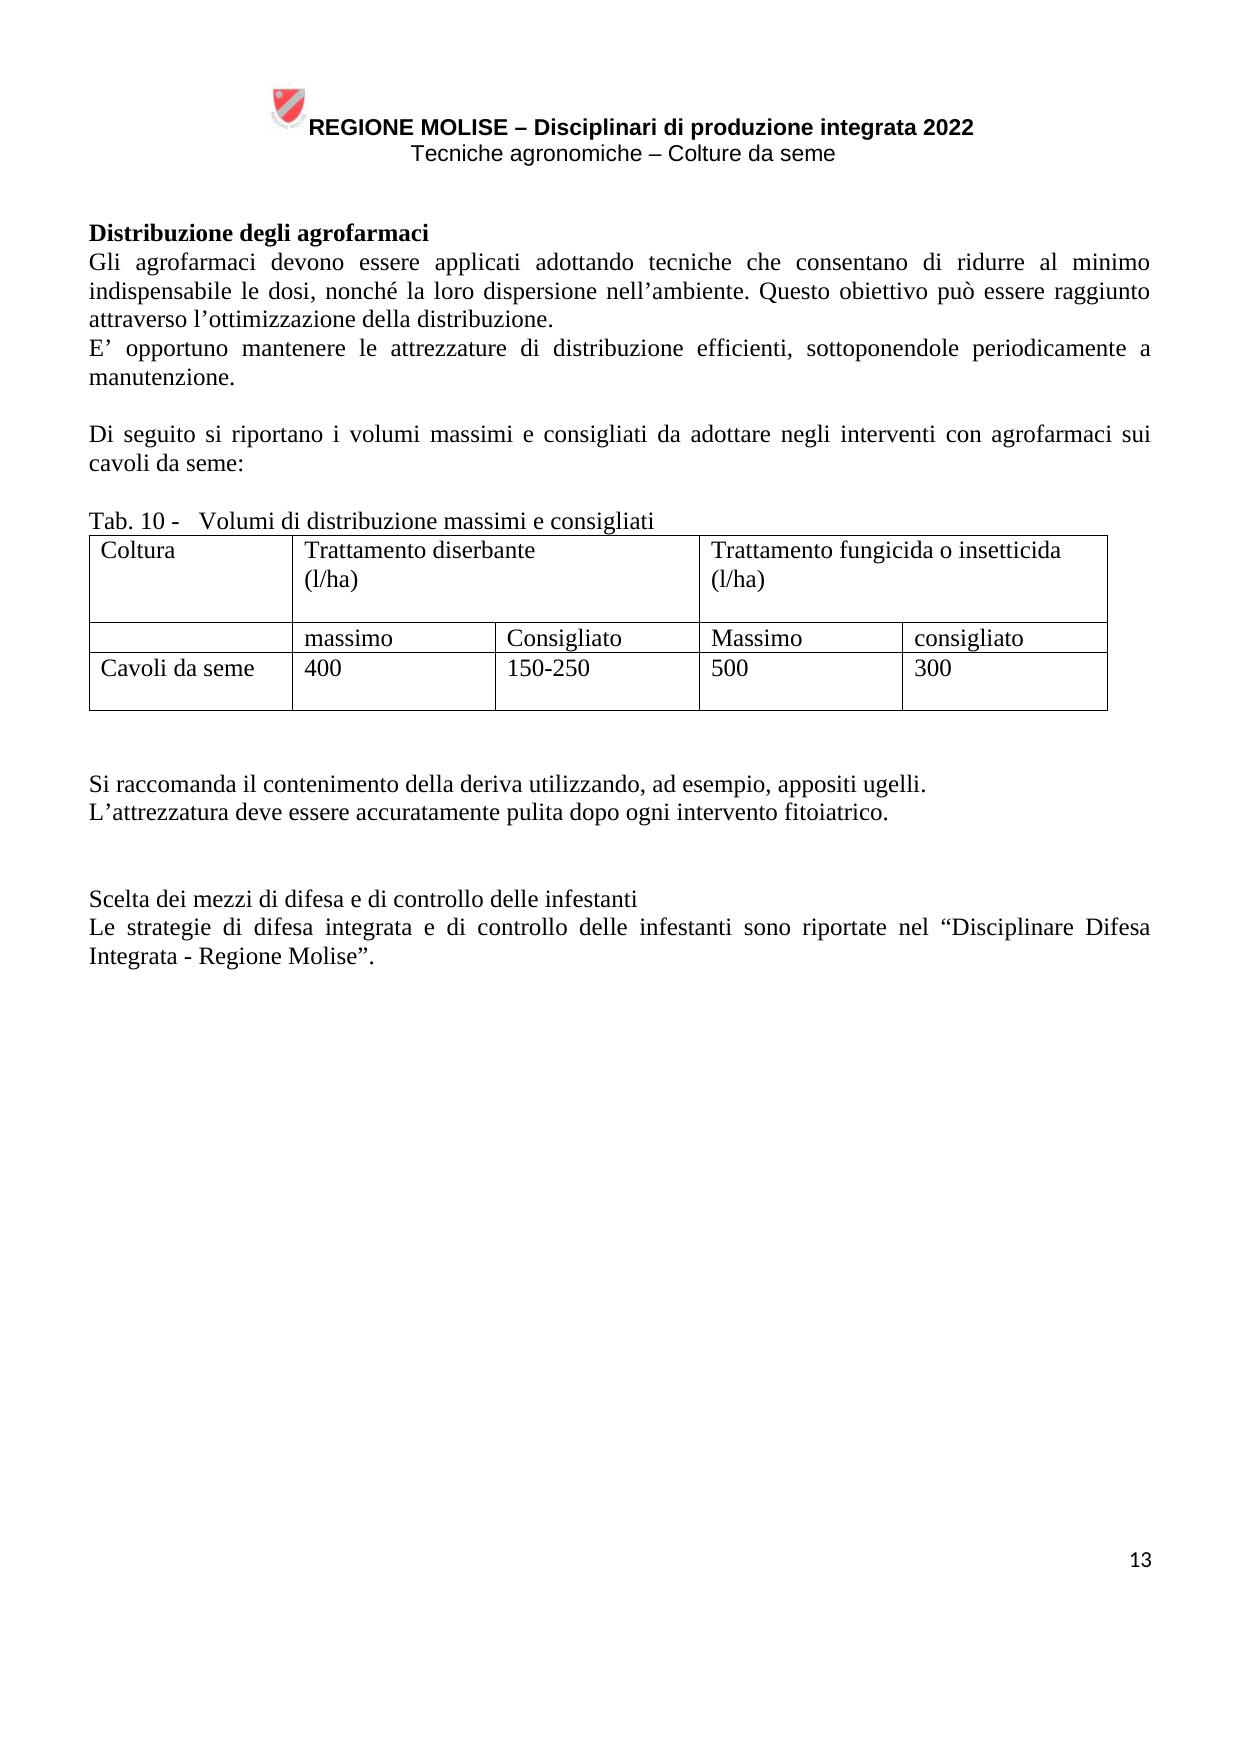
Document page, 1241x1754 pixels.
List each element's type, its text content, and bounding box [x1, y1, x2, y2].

table_cell 150-250 [496, 653, 699, 710]
table_header Trattamento diserbante (l/ha) [293, 536, 699, 622]
text Tab. 10 - Volumi di distribuzione massimi e consigliati [89, 506, 1152, 534]
table_header Coltura [90, 536, 292, 622]
text L’attrezzatura deve essere accuratamente pulita dopo ogni intervento fitoiatrico. [89, 797, 1152, 826]
text Gli agrofarmaci devono essere applicati adottando tecniche che consentano di ridurre al minimo indispensabile le dosi, nonché la loro dispersione nell’ambiente. Questo obiettivo può essere raggiunto attraverso l’ottimizzazione della distribuzione. [89, 247, 1152, 333]
table_cell 300 [903, 653, 1107, 710]
table_cell Massimo [700, 623, 902, 652]
text Le strategie di difesa integrata e di controllo delle infestanti sono riportate nel “Disciplinare Difesa Integrata - Regione Molise”. [89, 912, 1152, 970]
text Si raccomanda il contenimento della deriva utilizzando, ad esempio, appositi ugelli. [89, 769, 1152, 797]
text E’ opportuno mantenere le attrezzature di distribuzione efficienti, sottoponendole periodicamente a manutenzione. [89, 333, 1152, 391]
table_header Trattamento fungicida o insetticida (l/ha) [700, 536, 1107, 622]
table_cell consigliato [903, 623, 1107, 652]
table_cell 400 [293, 653, 495, 710]
table_cell massimo [293, 623, 495, 652]
table_cell [90, 623, 292, 652]
table_cell Cavoli da seme [90, 653, 292, 710]
text Distribuzione degli agrofarmaci [89, 218, 1152, 247]
text Di seguito si riportano i volumi massimi e consigliati da adottare negli interventi con agrofarmaci sui cavoli da seme: [89, 419, 1152, 477]
text Scelta dei mezzi di difesa e di controllo delle infestanti [89, 884, 1152, 912]
table_cell Consigliato [496, 623, 699, 652]
table_cell 500 [700, 653, 902, 710]
